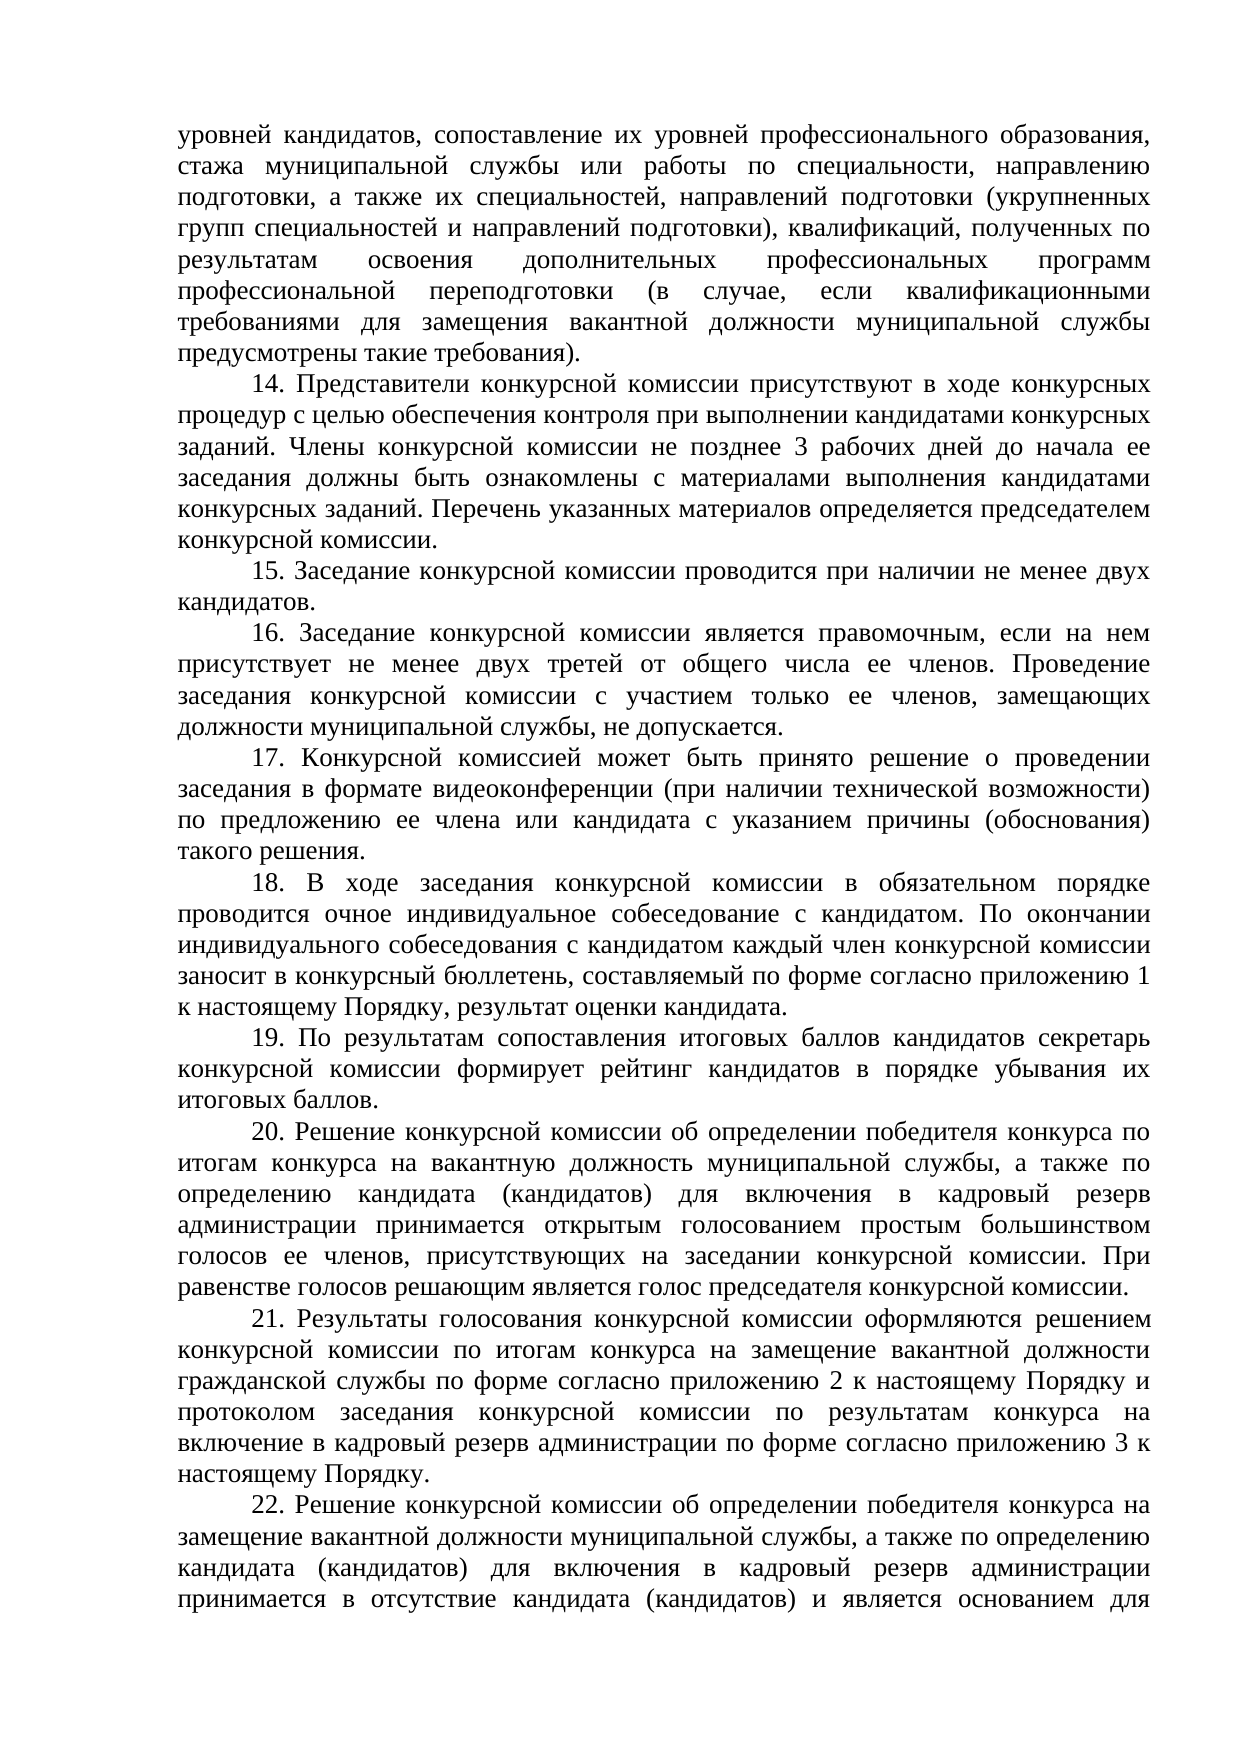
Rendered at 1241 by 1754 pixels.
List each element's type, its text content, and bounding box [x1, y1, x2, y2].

text 17. Конкурсной комиссией может быть принято решение о проведении заседания в формате видеоконференции (при наличии технической возможности) по предложению ее члена или кандидата с указанием причины (обоснования) такого решения. [177, 741, 1152, 866]
text 15. Заседание конкурсной комиссии проводится при наличии не менее двух кандидатов. [177, 554, 1152, 616]
text 18. В ходе заседания конкурсной комиссии в обязательном порядке проводится очное индивидуальное собеседование с кандидатом. По окончании индивидуального собеседования с кандидатом каждый член конкурсной комиссии заносит в конкурсный бюллетень, составляемый по форме согласно приложению 1 к настоящему Порядку, результат оценки кандидата. [177, 866, 1152, 1021]
text 21. Результаты голосования конкурсной комиссии оформляются решением конкурсной комиссии по итогам конкурса на замещение вакантной должности гражданской службы по форме согласно приложению 2 к настоящему Порядку и протоколом заседания конкурсной комиссии по результатам конкурса на включение в кадровый резерв администрации по форме согласно приложению 3 к настоящему Порядку. [177, 1302, 1152, 1488]
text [177, 118, 1152, 367]
text 16. Заседание конкурсной комиссии является правомочным, если на нем присутствует не менее двух третей от общего числа ее членов. Проведение заседания конкурсной комиссии с участием только ее членов, замещающих должности муниципальной службы, не допускается. [177, 616, 1152, 741]
text 14. Представители конкурсной комиссии присутствуют в ходе конкурсных процедур с целью обеспечения контроля при выполнении кандидатами конкурсных заданий. Члены конкурсной комиссии не позднее 3 рабочих дней до начала ее заседания должны быть ознакомлены с материалами выполнения кандидатами конкурсных заданий. Перечень указанных материалов определяется председателем конкурсной комиссии. [177, 367, 1152, 554]
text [177, 1488, 1152, 1613]
text 20. Решение конкурсной комиссии об определении победителя конкурса по итогам конкурса на вакантную должность муниципальной службы, а также по определению кандидата (кандидатов) для включения в кадровый резерв администрации принимается открытым голосованием простым большинством голосов ее членов, присутствующих на заседании конкурсной комиссии. При равенстве голосов решающим является голос председателя конкурсной комиссии. [177, 1115, 1152, 1302]
text 19. По результатам сопоставления итоговых баллов кандидатов секретарь конкурсной комиссии формирует рейтинг кандидатов в порядке убывания их итоговых баллов. [177, 1021, 1152, 1115]
